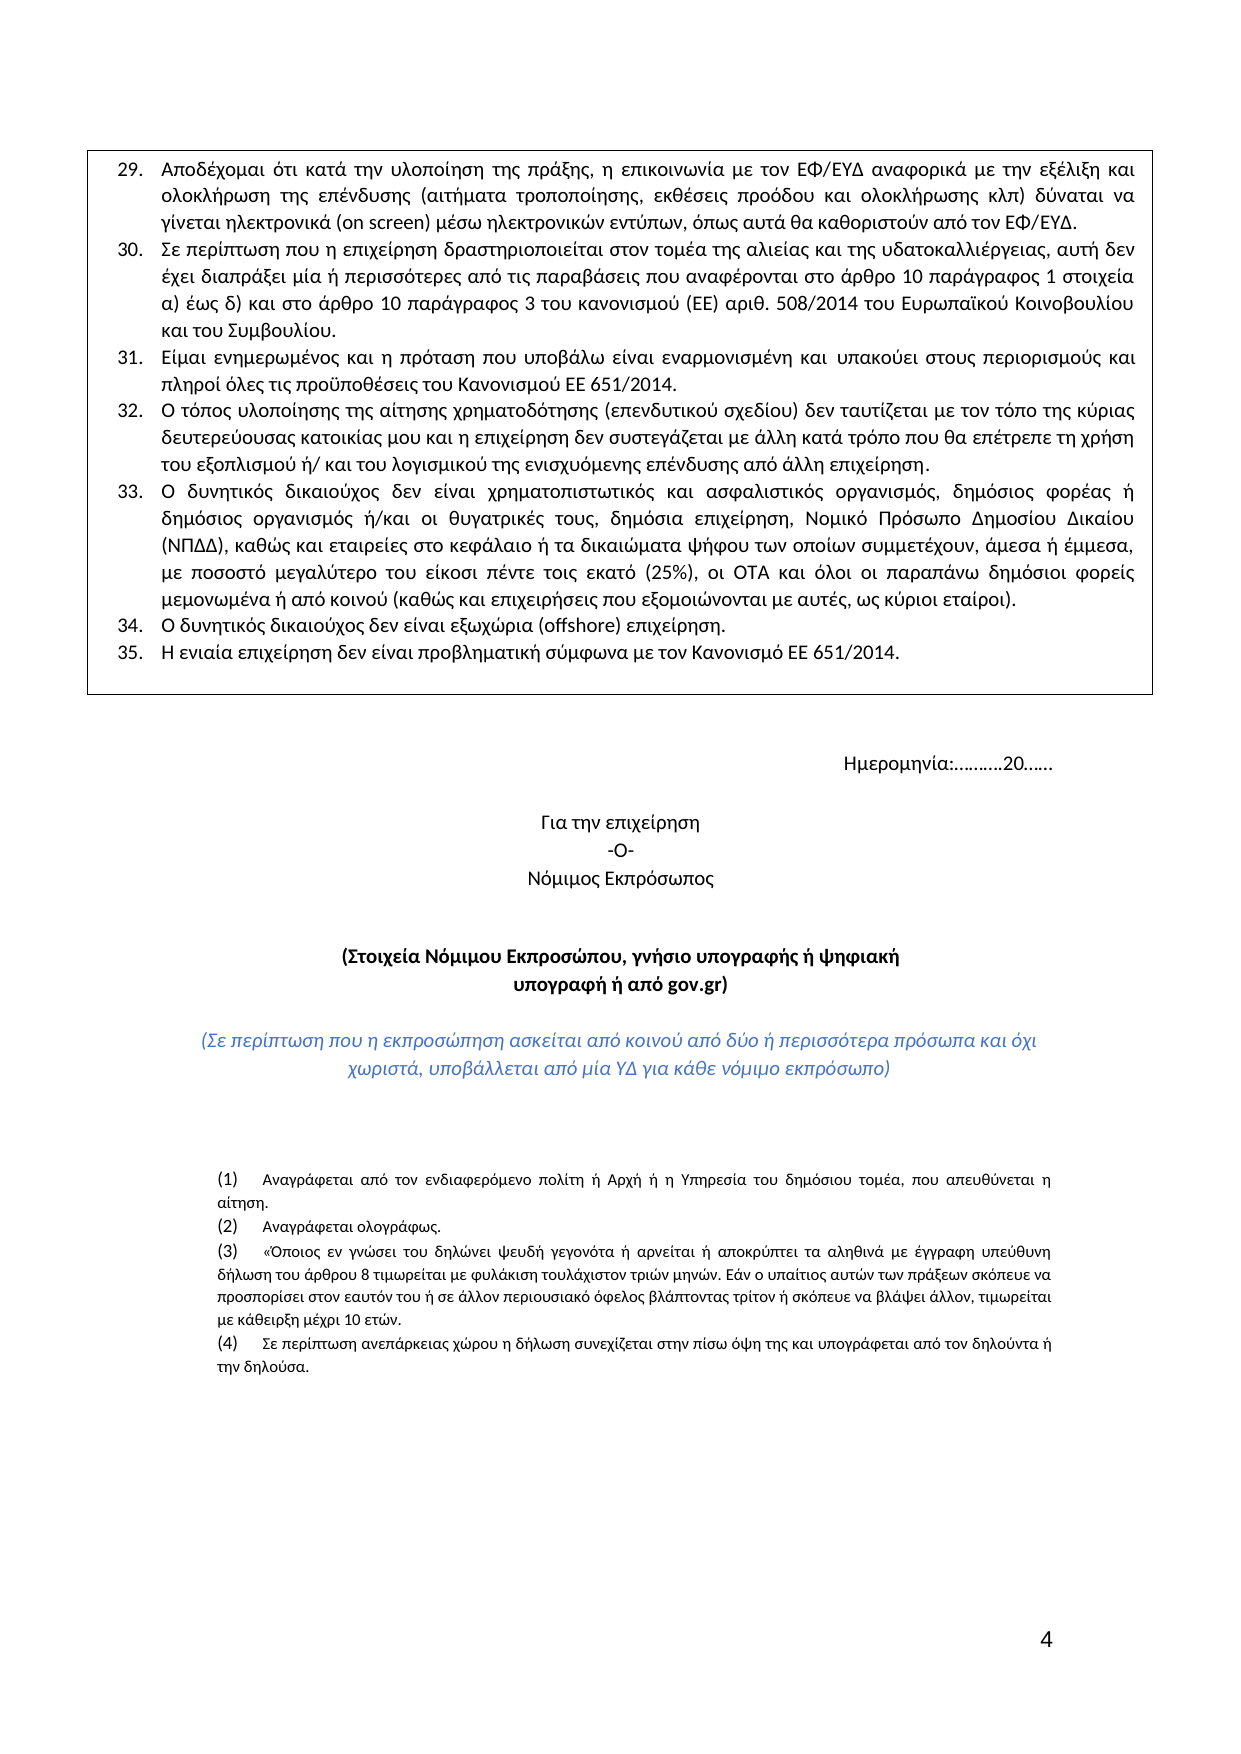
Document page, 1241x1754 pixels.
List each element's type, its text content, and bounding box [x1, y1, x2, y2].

text Ημερομηνία:……….20…… [338, 751, 1053, 776]
list Αναγράφεται από τον ενδιαφερόμενο πολίτη ή Αρχή ή η Υπηρεσία του δημόσιου τομέα, που απευθύνεται η αίτηση. [217, 1167, 1053, 1212]
text (Στοιχεία Νόμιμου Εκπροσώπου, γνήσιο υπογραφής ή ψηφιακή υπογραφή ή από gov.gr) [338, 944, 903, 997]
text Για την επιχείρηση [338, 809, 903, 834]
list Σε περίπτωση ανεπάρκειας χώρου η δήλωση συνεχίζεται στην πίσω όψη της και υπογράφεται από τον δηλούντα ή την δηλούσα. [217, 1331, 1053, 1376]
text (Σε περίπτωση που η εκπροσώπηση ασκείται από κοινού από δύο ή περισσότερα πρόσωπα και όχι χωριστά, υποβάλλεται από μία ΥΔ για κάθε νόμιμο εκπρόσωπο) [187, 999, 1053, 1081]
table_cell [88, 151, 1152, 694]
list «Όποιος εν γνώσει του δηλώνει ψευδή γεγονότα ή αρνείται ή αποκρύπτει τα αληθινά με έγγραφη υπεύθυνη δήλωση του άρθρου 8 τιμωρείται με φυλάκιση τουλάχιστον τριών μηνών. Εάν ο υπαίτιος αυτών των πράξεων σκόπευε να προσπορίσει στον εαυτόν του ή σε άλλον περιουσιακό όφελος βλάπτοντας τρίτον ή σκόπευε να βλάψει άλλον, τιμωρείται με κάθειρξη μέχρι 10 ετών. [217, 1239, 1053, 1329]
text Νόμιμος Εκπρόσωπος [338, 865, 903, 890]
text -Ο- [338, 837, 903, 862]
list Αναγράφεται ολογράφως. [217, 1214, 1053, 1237]
